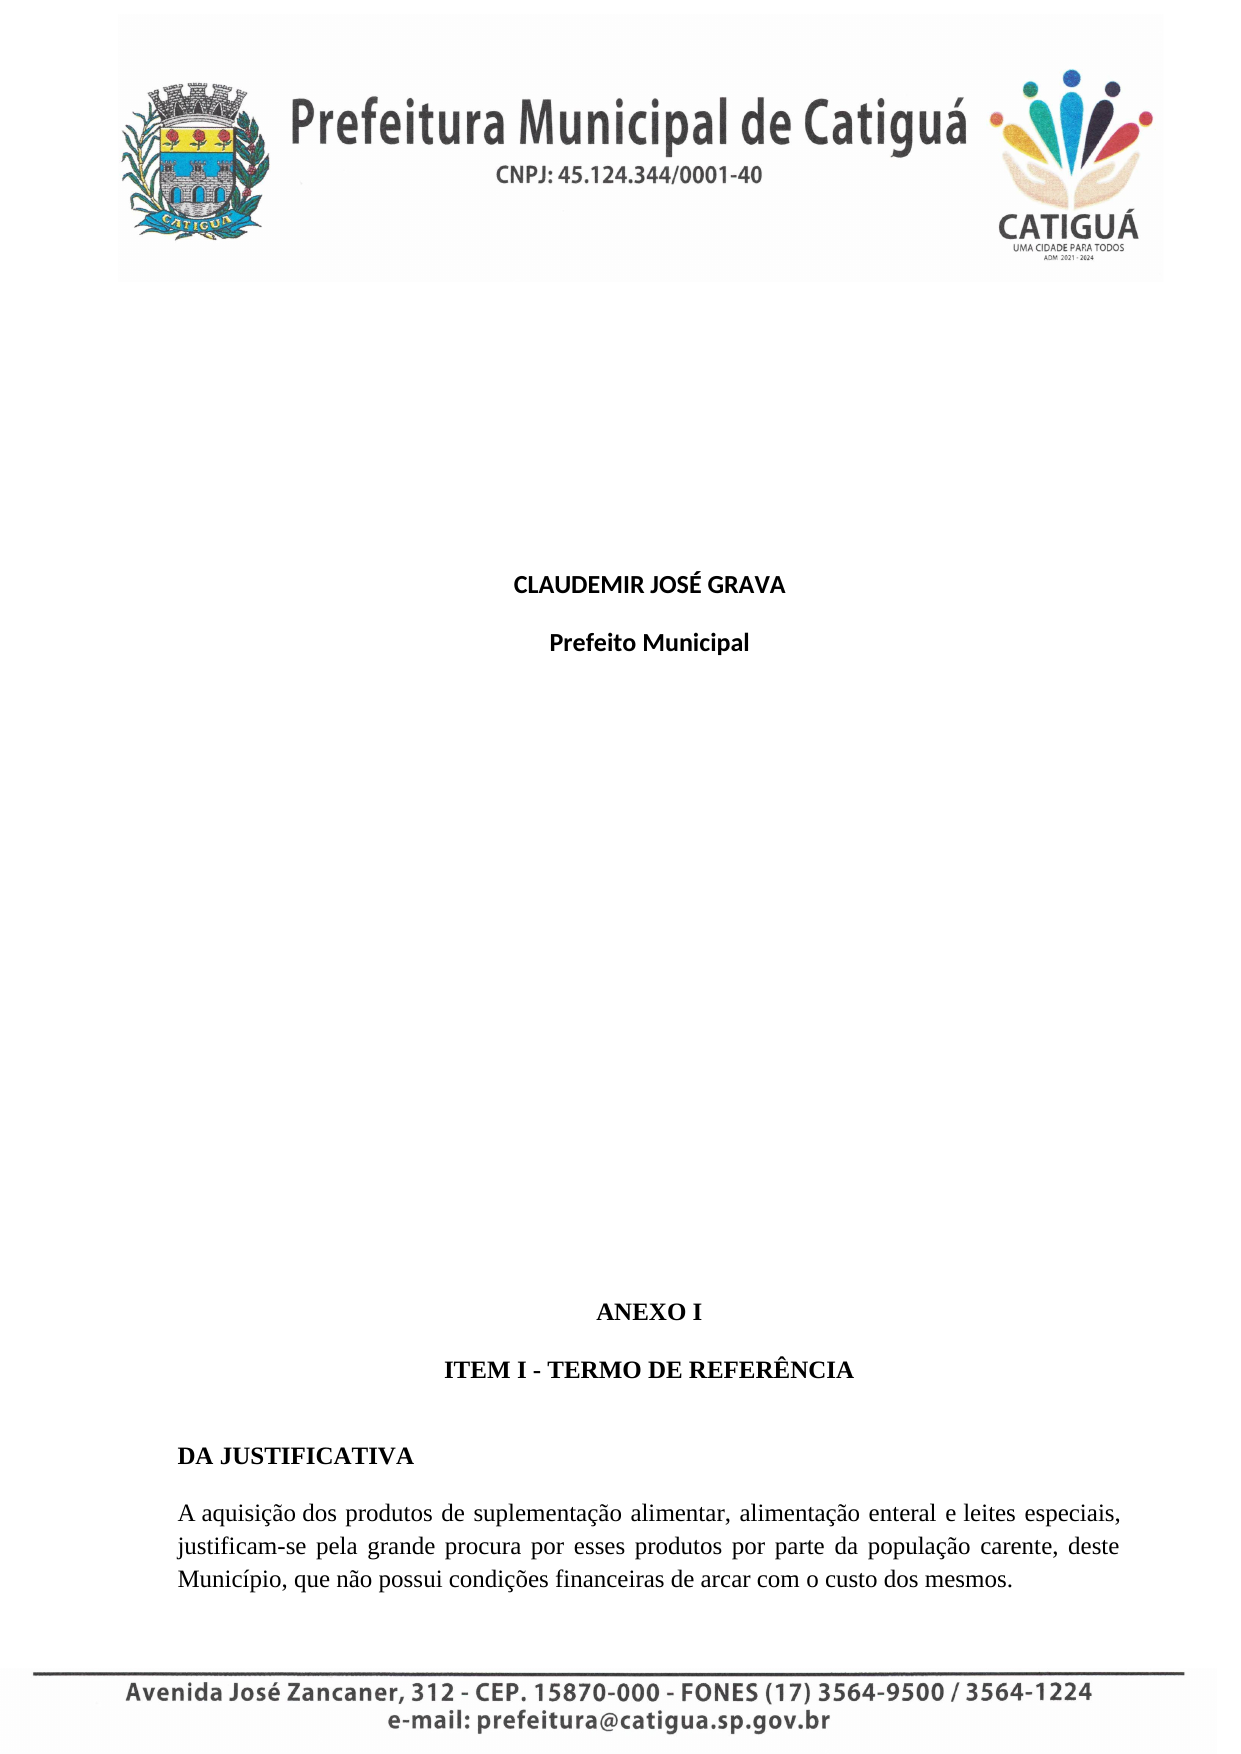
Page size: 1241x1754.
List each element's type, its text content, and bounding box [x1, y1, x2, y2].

picture [118, 14, 1164, 282]
picture [0, 1668, 1218, 1754]
text CLAUDEMIR JOSÉ GRAVA [177, 568, 1122, 600]
text ITEM I - TERMO DE REFERÊNCIA [177, 1355, 1121, 1383]
text Prefeito Municipal [177, 626, 1122, 657]
text DA JUSTIFICATIVA [177, 1441, 1121, 1470]
text ANEXO I [177, 1297, 1121, 1326]
list A aquisição dos produtos de suplementação alimentar, alimentação enteral e leites especiais, justificam-se pela grande procura por esses produtos por parte da população carente, deste Município, que não possui condições financeiras de arcar com o custo dos mesmos. [177, 1498, 1121, 1593]
